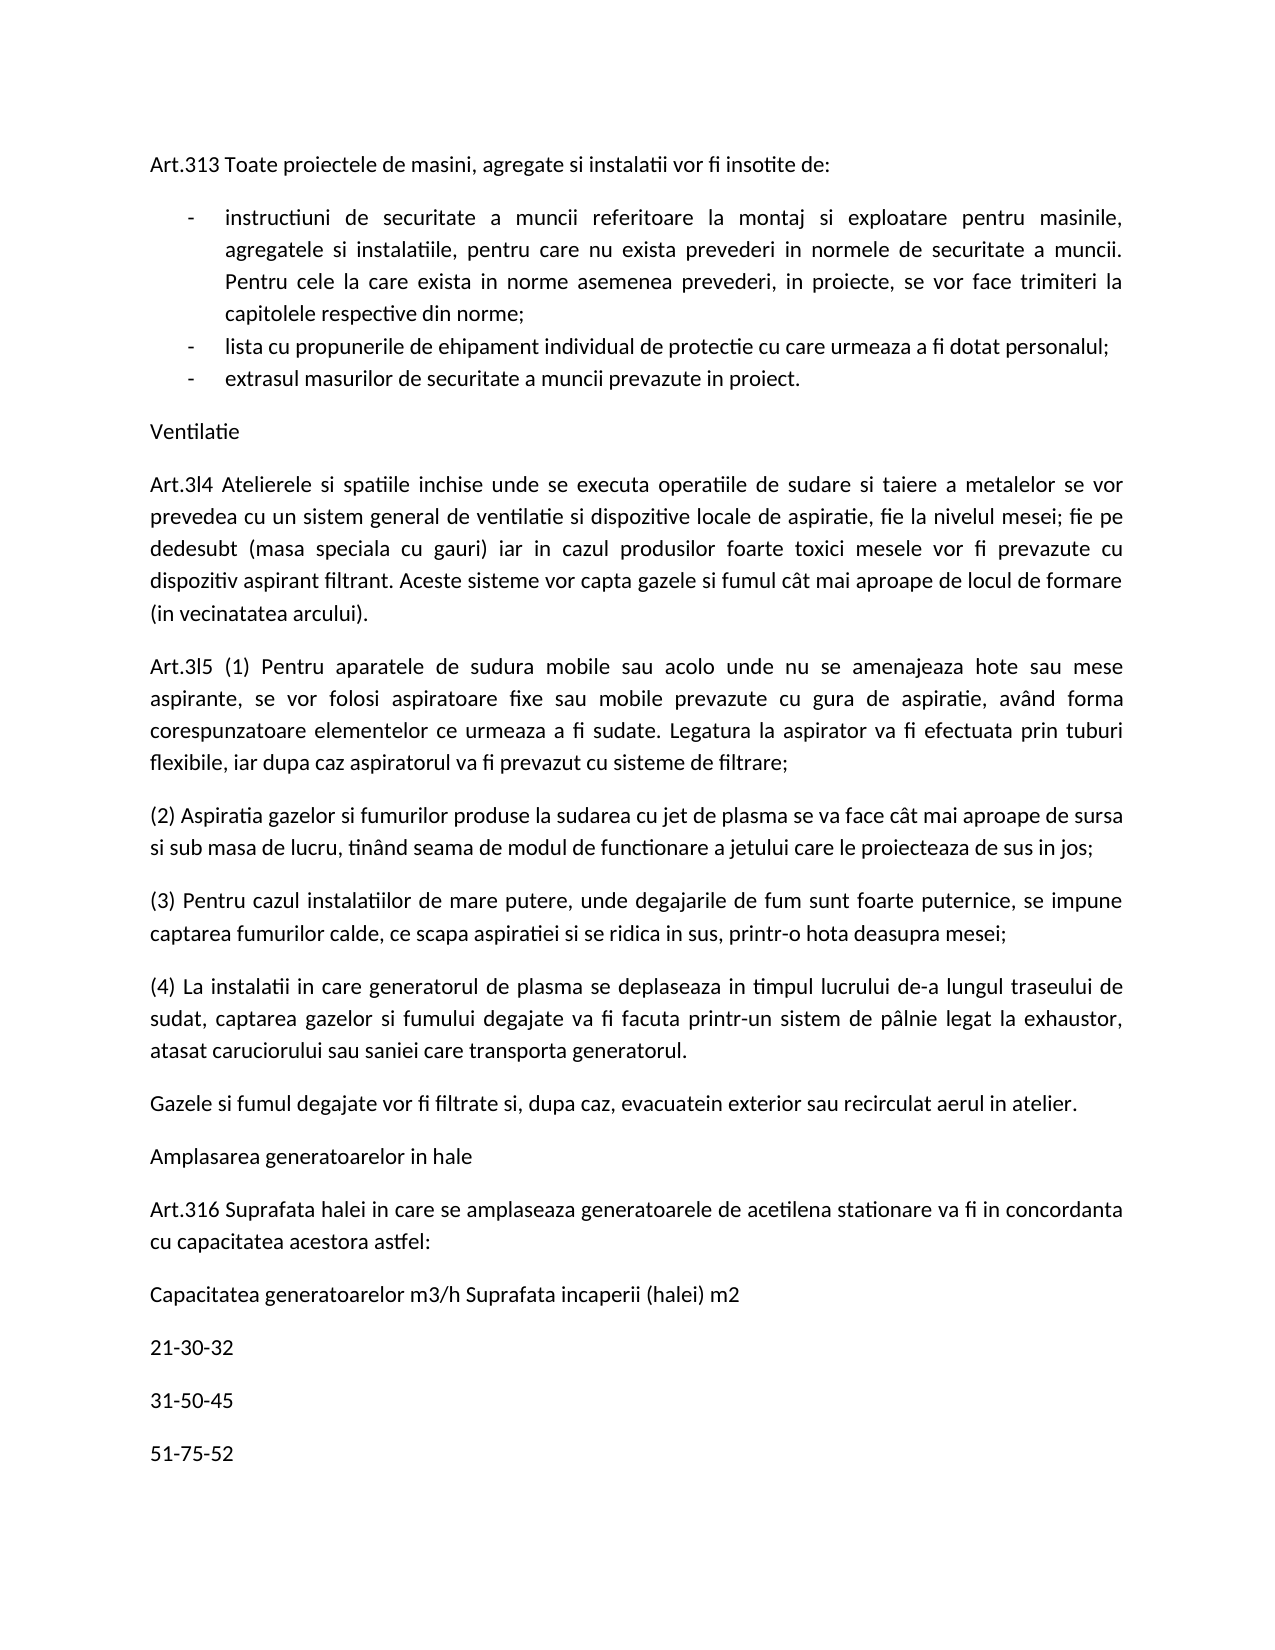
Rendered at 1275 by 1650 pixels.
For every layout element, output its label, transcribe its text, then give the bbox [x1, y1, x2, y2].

text Gazele si fumul degajate vor fi filtrate si, dupa caz, evacuatein exterior sau recirculat aerul in atelier. [150, 1089, 1125, 1117]
text Ventilatie [150, 417, 1125, 445]
text 31-50-45 [150, 1386, 1125, 1414]
text (4) La instalatii in care generatorul de plasma se deplaseaza in timpul lucrului de-a lungul traseului de sudat, captarea gazelor si fumului degajate va fi facuta printr-un sistem de pâlnie legat la exhaustor, atasat caruciorului sau saniei care transporta generatorul. [150, 972, 1125, 1064]
list extrasul masurilor de securitate a muncii prevazute in proiect. [187, 364, 1125, 392]
text Art.3l5 (1) Pentru aparatele de sudura mobile sau acolo unde nu se amenajeaza hote sau mese aspirante, se vor folosi aspiratoare fixe sau mobile prevazute cu gura de aspiratie, având forma corespunzatoare elementelor ce urmeaza a fi sudate. Legatura la aspirator va fi efectuata prin tuburi flexibile, iar dupa caz aspiratorul va fi prevazut cu sisteme de filtrare; [150, 652, 1125, 776]
text (3) Pentru cazul instalatiilor de mare putere, unde degajarile de fum sunt foarte puternice, se impune captarea fumurilor calde, ce scapa aspiratiei si se ridica in sus, printr-o hota deasupra mesei; [150, 887, 1125, 947]
text Capacitatea generatoarelor m3/h Suprafata incaperii (halei) m2 [150, 1280, 1125, 1308]
text Art.313 Toate proiectele de masini, agregate si instalatii vor fi insotite de: [150, 150, 1125, 178]
text 51-75-52 [150, 1439, 1125, 1467]
list instructiuni de securitate a muncii referitoare la montaj si exploatare pentru masinile, agregatele si instalatiile, pentru care nu exista prevederi in normele de securitate a muncii. Pentru cele la care exista in norme asemenea prevederi, in proiecte, se vor face trimiteri la capitolele respective din norme; [187, 203, 1125, 328]
text Amplasarea generatoarelor in hale [150, 1142, 1125, 1170]
list lista cu propunerile de ehipament individual de protectie cu care urmeaza a fi dotat personalul; [187, 332, 1125, 360]
text (2) Aspiratia gazelor si fumurilor produse la sudarea cu jet de plasma se va face cât mai aproape de sursa si sub masa de lucru, tinând seama de modul de functionare a jetului care le proiecteaza de sus in jos; [150, 801, 1125, 862]
text 21-30-32 [150, 1333, 1125, 1361]
text Art.316 Suprafata halei in care se amplaseaza generatoarele de acetilena stationare va fi in concordanta cu capacitatea acestora astfel: [150, 1195, 1125, 1255]
text Art.3l4 Atelierele si spatiile inchise unde se executa operatiile de sudare si taiere a metalelor se vor prevedea cu un sistem general de ventilatie si dispozitive locale de aspiratie, fie la nivelul mesei; fie pe dedesubt (masa speciala cu gauri) iar in cazul produsilor foarte toxici mesele vor fi prevazute cu dispozitiv aspirant filtrant. Aceste sisteme vor capta gazele si fumul cât mai aproape de locul de formare (in vecinatatea arcului). [150, 470, 1125, 627]
